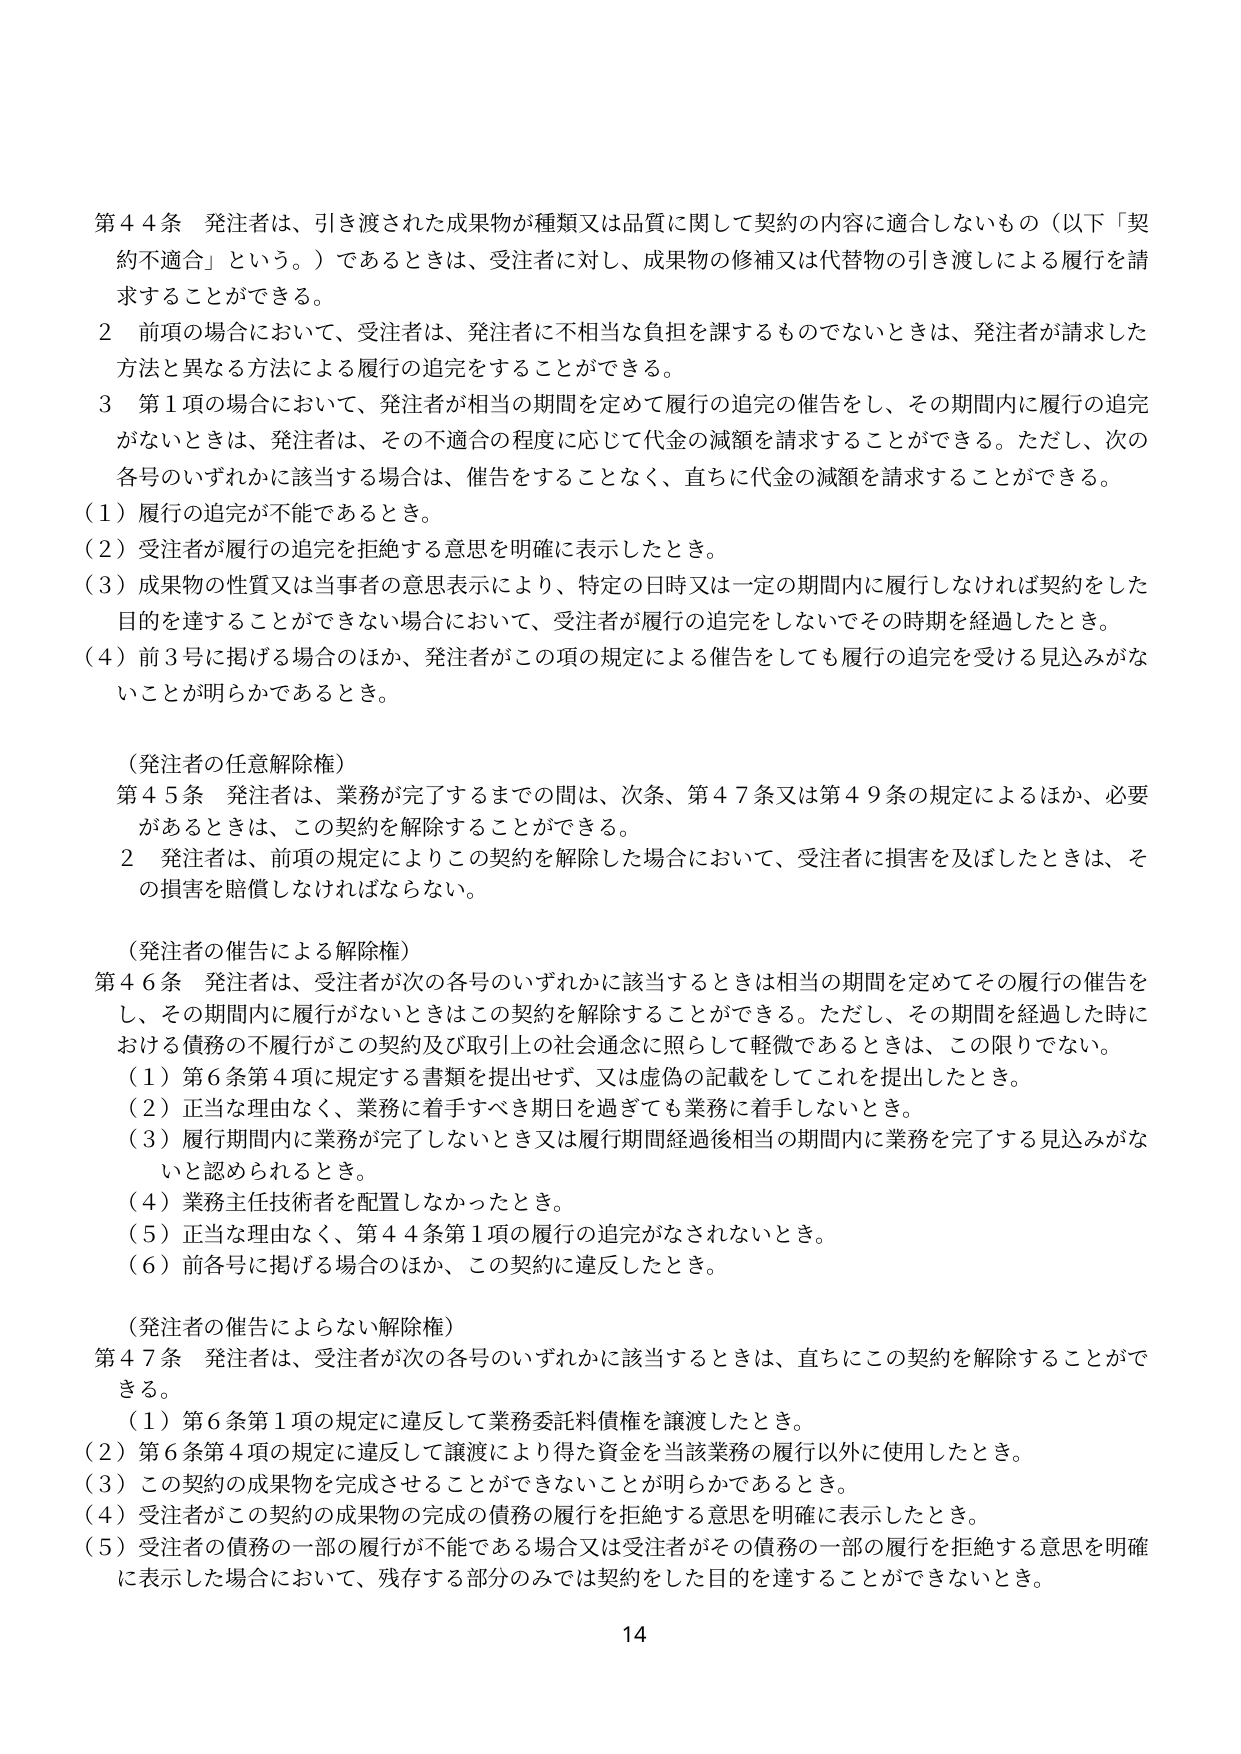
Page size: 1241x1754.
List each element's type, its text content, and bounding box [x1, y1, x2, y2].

text （２）受注者が履行の追完を拒絶する意思を明確に表示したとき。 [72, 532, 1152, 563]
text 第４７条 発注者は、受注者が次の各号のいずれかに該当するときは、直ちにこの契約を解除することができる。 [94, 1341, 1152, 1404]
text 第４５条 発注者は、業務が完了するまでの間は、次条、第４７条又は第４９条の規定によるほか、必要があるときは、この契約を解除することができる。 [116, 778, 1152, 841]
text ３ 第１項の場合において、発注者が相当の期間を定めて履行の追完の催告をし、その期間内に履行の追完がないときは、発注者は、その不適合の程度に応じて代金の減額を請求することができる。ただし、次の各号のいずれかに該当する場合は、催告をすることなく、直ちに代金の減額を請求することができる。 [94, 387, 1152, 491]
text （４）前３号に掲げる場合のほか、発注者がこの項の規定による催告をしても履行の追完を受ける見込みがないことが明らかであるとき。 [72, 640, 1152, 708]
text （４）業務主任技術者を配置しなかったとき。 [116, 1186, 1152, 1217]
text （１）履行の追完が不能であるとき。 [72, 496, 1152, 527]
text （発注者の任意解除権） [116, 747, 1152, 778]
text （１）第６条第４項に規定する書類を提出せず、又は虚偽の記載をしてこれを提出したとき。 [116, 1060, 1152, 1091]
text （発注者の催告による解除権） [116, 934, 1152, 965]
text （３）成果物の性質又は当事者の意思表示により、特定の日時又は一定の期間内に履行しなければ契約をした目的を達することができない場合において、受注者が履行の追完をしないでその時期を経過したとき。 [72, 568, 1152, 636]
text （３）履行期間内に業務が完了しないとき又は履行期間経過後相当の期間内に業務を完了する見込みがないと認められるとき。 [116, 1123, 1152, 1186]
text （６）前各号に掲げる場合のほか、この契約に違反したとき。 [116, 1248, 1152, 1280]
text ２ 前項の場合において、受注者は、発注者に不相当な負担を課するものでないときは、発注者が請求した方法と異なる方法による履行の追完をすることができる。 [94, 315, 1152, 383]
text （発注者の催告によらない解除権） [116, 1310, 1152, 1341]
text 第４４条 発注者は、引き渡された成果物が種類又は品質に関して契約の内容に適合しないもの（以下「契約不適合」という。）であるときは、受注者に対し、成果物の修補又は代替物の引き渡しによる履行を請求することができる。 [94, 207, 1152, 310]
text （２）正当な理由なく、業務に着手すべき期日を過ぎても業務に着手しないとき。 [116, 1091, 1152, 1123]
text （３）この契約の成果物を完成させることができないことが明らかであるとき。 [72, 1467, 1152, 1498]
text ２ 発注者は、前項の規定によりこの契約を解除した場合において、受注者に損害を及ぼしたときは、その損害を賠償しなければならない。 [116, 841, 1152, 904]
text 第４６条 発注者は、受注者が次の各号のいずれかに該当するときは相当の期間を定めてその履行の催告をし、その期間内に履行がないときはこの契約を解除することができる。ただし、その期間を経過した時における債務の不履行がこの契約及び取引上の社会通念に照らして軽微であるときは、この限りでない。 [94, 965, 1152, 1060]
text （１）第６条第１項の規定に違反して業務委託料債権を譲渡したとき。 [116, 1404, 1152, 1436]
text （２）第６条第４項の規定に違反して譲渡により得た資金を当該業務の履行以外に使用したとき。 [72, 1436, 1152, 1467]
text （４）受注者がこの契約の成果物の完成の債務の履行を拒絶する意思を明確に表示したとき。 [72, 1498, 1152, 1530]
text （５）正当な理由なく、第４４条第１項の履行の追完がなされないとき。 [116, 1217, 1152, 1248]
text （５）受注者の債務の一部の履行が不能である場合又は受注者がその債務の一部の履行を拒絶する意思を明確に表示した場合において、残存する部分のみでは契約をした目的を達することができないとき。 [72, 1530, 1152, 1593]
